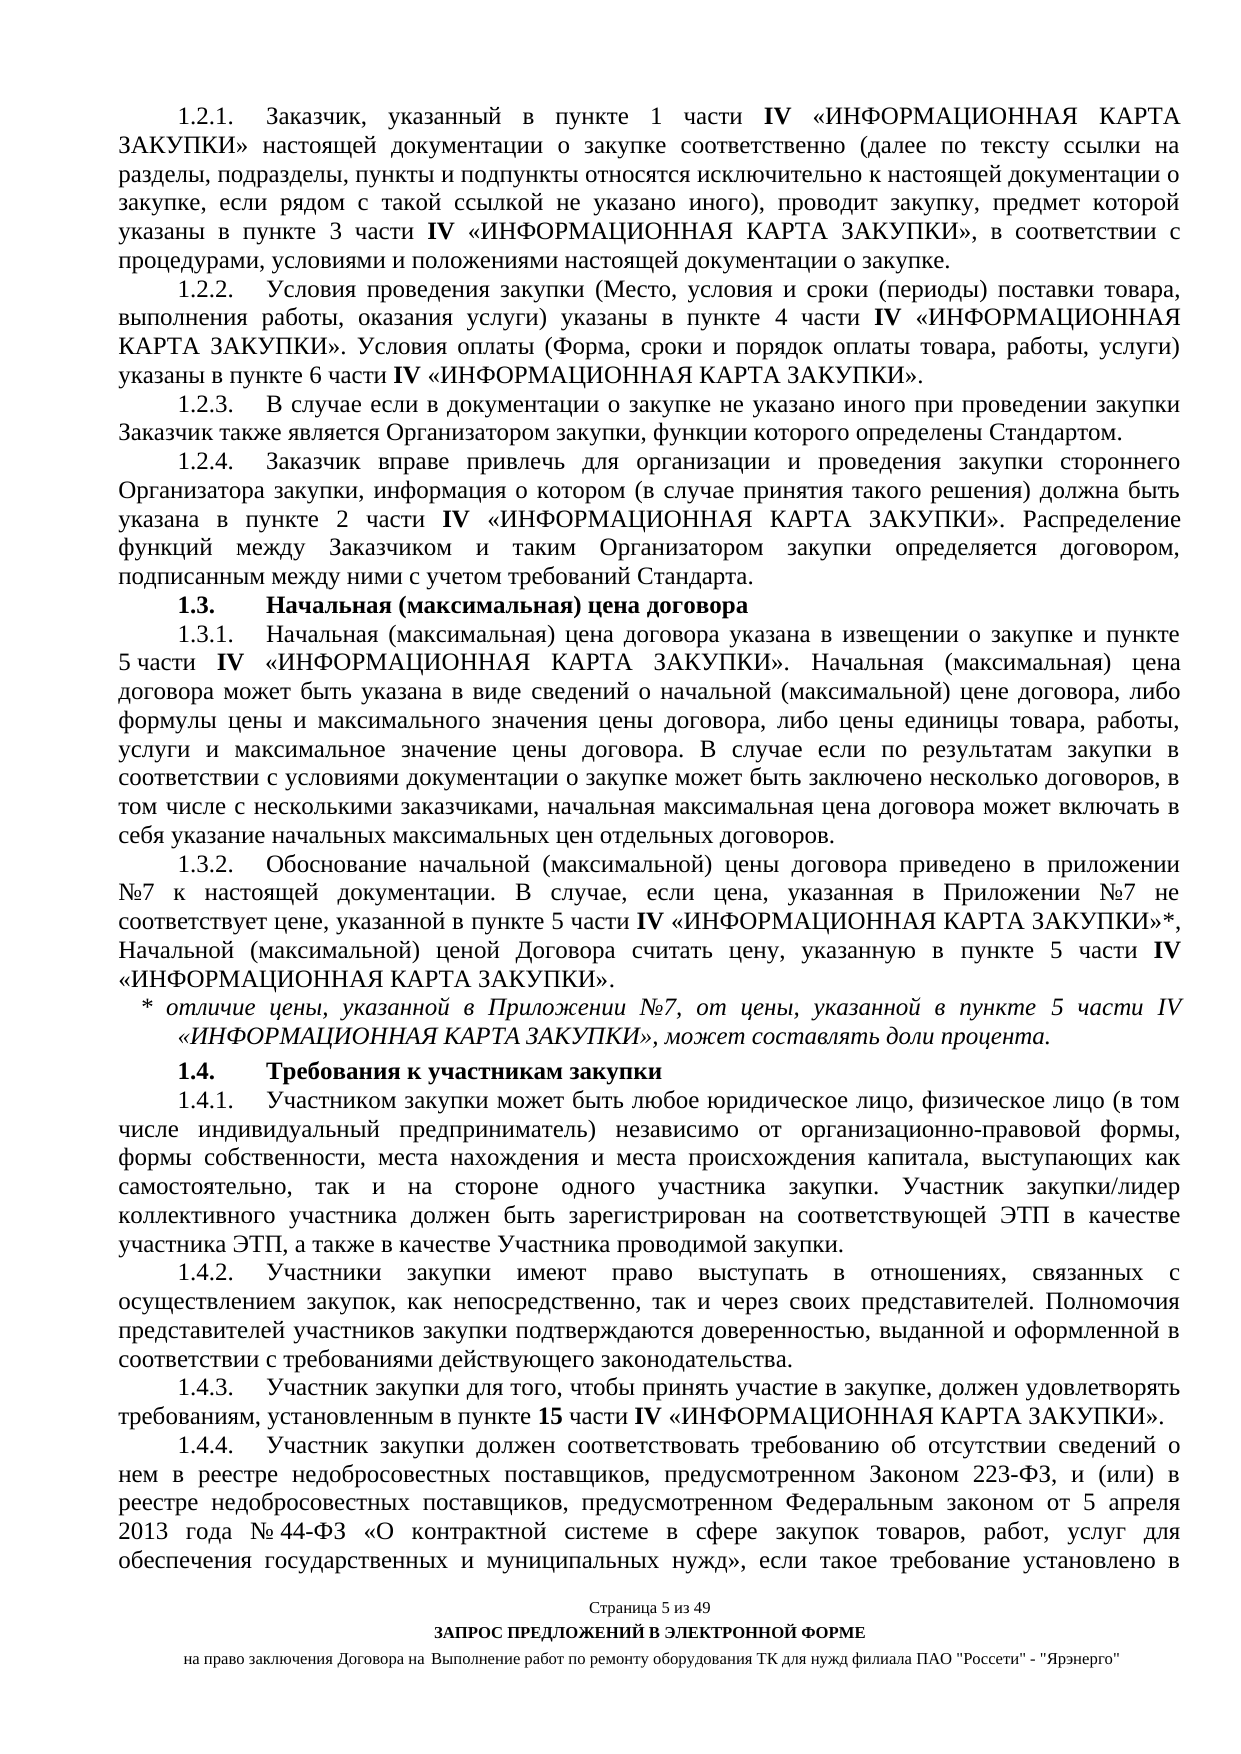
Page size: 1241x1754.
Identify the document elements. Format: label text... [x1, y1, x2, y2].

subtitle Заказчик, указанный в пункте 1 части IV «ИНФОРМАЦИОННАЯ КАРТА ЗАКУПКИ» настоящей документации о закупке соответственно (далее по тексту ссылки на разделы, подразделы, пункты и подпункты относятся исключительно к настоящей документации о закупке, если рядом с такой ссылкой не указано иного), проводит закупку, предмет которой указаны в пункте 3 части IV «ИНФОРМАЦИОННАЯ КАРТА ЗАКУПКИ», в соответствии с процедурами, условиями и положениями настоящей документации о закупке. [118, 101, 1181, 274]
subtitle Заказчик вправе привлечь для организации и проведения закупки стороннего Организатора закупки, информация о котором (в случае принятия такого решения) должна быть указана в пункте 2 части IV «ИНФОРМАЦИОННАЯ КАРТА ЗАКУПКИ». Распределение функций между Заказчиком и таким Организатором закупки определяется договором, подписанным между ними с учетом требований Стандарта. [118, 446, 1181, 590]
subtitle Требования к участникам закупки [118, 1056, 1181, 1085]
subtitle Обоснование начальной (максимальной) цены договора приведено в приложении №7 к настоящей документации. В случае, если цена, указанная в Приложении №7 не соответствует цене, указанной в пункте 5 части IV «ИНФОРМАЦИОННАЯ КАРТА ЗАКУПКИ»*, Начальной (максимальной) ценой Договора считать цену, указанную в пункте 5 части IV «ИНФОРМАЦИОННАЯ КАРТА ЗАКУПКИ». [118, 849, 1181, 992]
subtitle Участники закупки имеют право выступать в отношениях, связанных с осуществлением закупок, как непосредственно, так и через своих представителей. Полномочия представителей участников закупки подтверждаются доверенностью, выданной и оформленной в соответствии с требованиями действующего законодательства. [118, 1257, 1181, 1372]
subtitle Участник закупки для того, чтобы принять участие в закупке, должен удовлетворять требованиям, установленным в пункте 15 части IV «ИНФОРМАЦИОННАЯ КАРТА ЗАКУПКИ». [118, 1372, 1181, 1430]
subtitle Начальная (максимальная) цена договора указана в извещении о закупке и пункте 5 части IV «ИНФОРМАЦИОННАЯ КАРТА ЗАКУПКИ». Начальная (максимальная) цена договора может быть указана в виде сведений о начальной (максимальной) цене договора, либо формулы цены и максимального значения цены договора, либо цены единицы товара, работы, услуги и максимальное значение цены договора. В случае если по результатам закупки в соответствии с условиями документации о закупке может быть заключено несколько договоров, в том числе с несколькими заказчиками, начальная максимальная цена договора может включать в себя указание начальных максимальных цен отдельных договоров. [118, 619, 1181, 849]
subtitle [118, 1430, 1181, 1574]
list * отличие цены, указанной в Приложении №7, от цены, указанной в пункте 5 части IV «ИНФОРМАЦИОННАЯ КАРТА ЗАКУПКИ», может составлять доли процента. [140, 992, 1181, 1050]
subtitle В случае если в документации о закупке не указано иного при проведении закупки Заказчик также является Организатором закупки, функции которого определены Стандартом. [118, 389, 1181, 446]
subtitle Условия проведения закупки (Место, условия и сроки (периоды) поставки товара, выполнения работы, оказания услуги) указаны в пункте 4 части IV «ИНФОРМАЦИОННАЯ КАРТА ЗАКУПКИ». Условия оплаты (Форма, сроки и порядок оплаты товара, работы, услуги) указаны в пункте 6 части IV «ИНФОРМАЦИОННАЯ КАРТА ЗАКУПКИ». [118, 274, 1181, 389]
subtitle Начальная (максимальная) цена договора [118, 590, 1181, 619]
subtitle Участником закупки может быть любое юридическое лицо, физическое лицо (в том числе индивидуальный предприниматель) независимо от организационно-правовой формы, формы собственности, места нахождения и места происхождения капитала, выступающих как самостоятельно, так и на стороне одного участника закупки. Участник закупки/лидер коллективного участника должен быть зарегистрирован на соответствующей ЭТП в качестве участника ЭТП, а также в качестве Участника проводимой закупки. [118, 1085, 1181, 1257]
